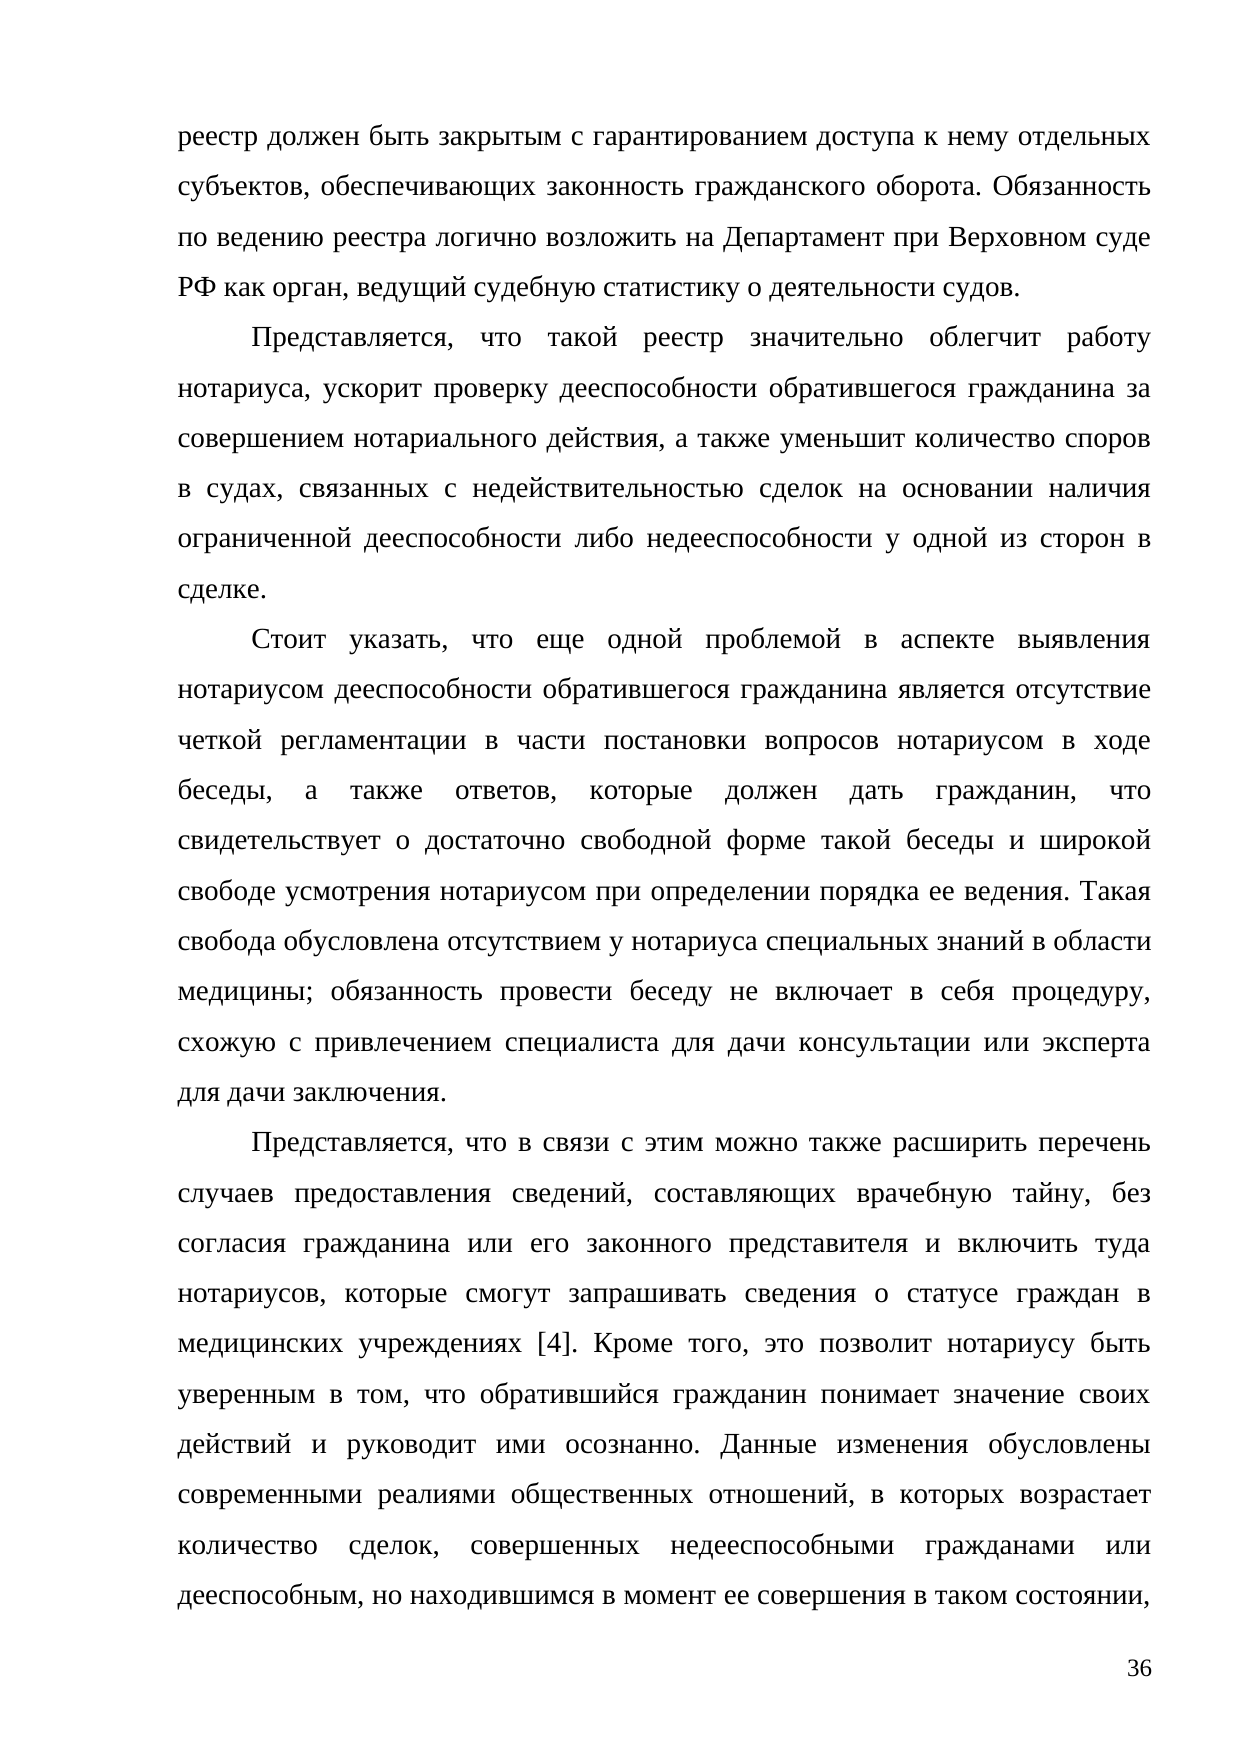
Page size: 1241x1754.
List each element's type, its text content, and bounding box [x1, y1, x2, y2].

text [177, 118, 1152, 303]
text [177, 1124, 1152, 1611]
text Стоит указать, что еще одной проблемой в аспекте выявления нотариусом дееспособности обратившегося гражданина является отсутствие четкой регламентации в части постановки вопросов нотариусом в ходе беседы, а также ответов, которые должен дать гражданин, что свидетельствует о достаточно свободной форме такой беседы и широкой свободе усмотрения нотариусом при определении порядка ее ведения. Такая свобода обусловлена отсутствием у нотариуса специальных знаний в области медицины; обязанность провести беседу не включает в себя процедуру, схожую с привлечением специалиста для дачи консультации или эксперта для дачи заключения. [177, 621, 1152, 1108]
text Представляется, что такой реестр значительно облегчит работу нотариуса, ускорит проверку дееспособности обратившегося гражданина за совершением нотариального действия, а также уменьшит количество споров в судах, связанных с недействительностью сделок на основании наличия ограниченной дееспособности либо недееспособности у одной из сторон в сделке. [177, 319, 1152, 604]
